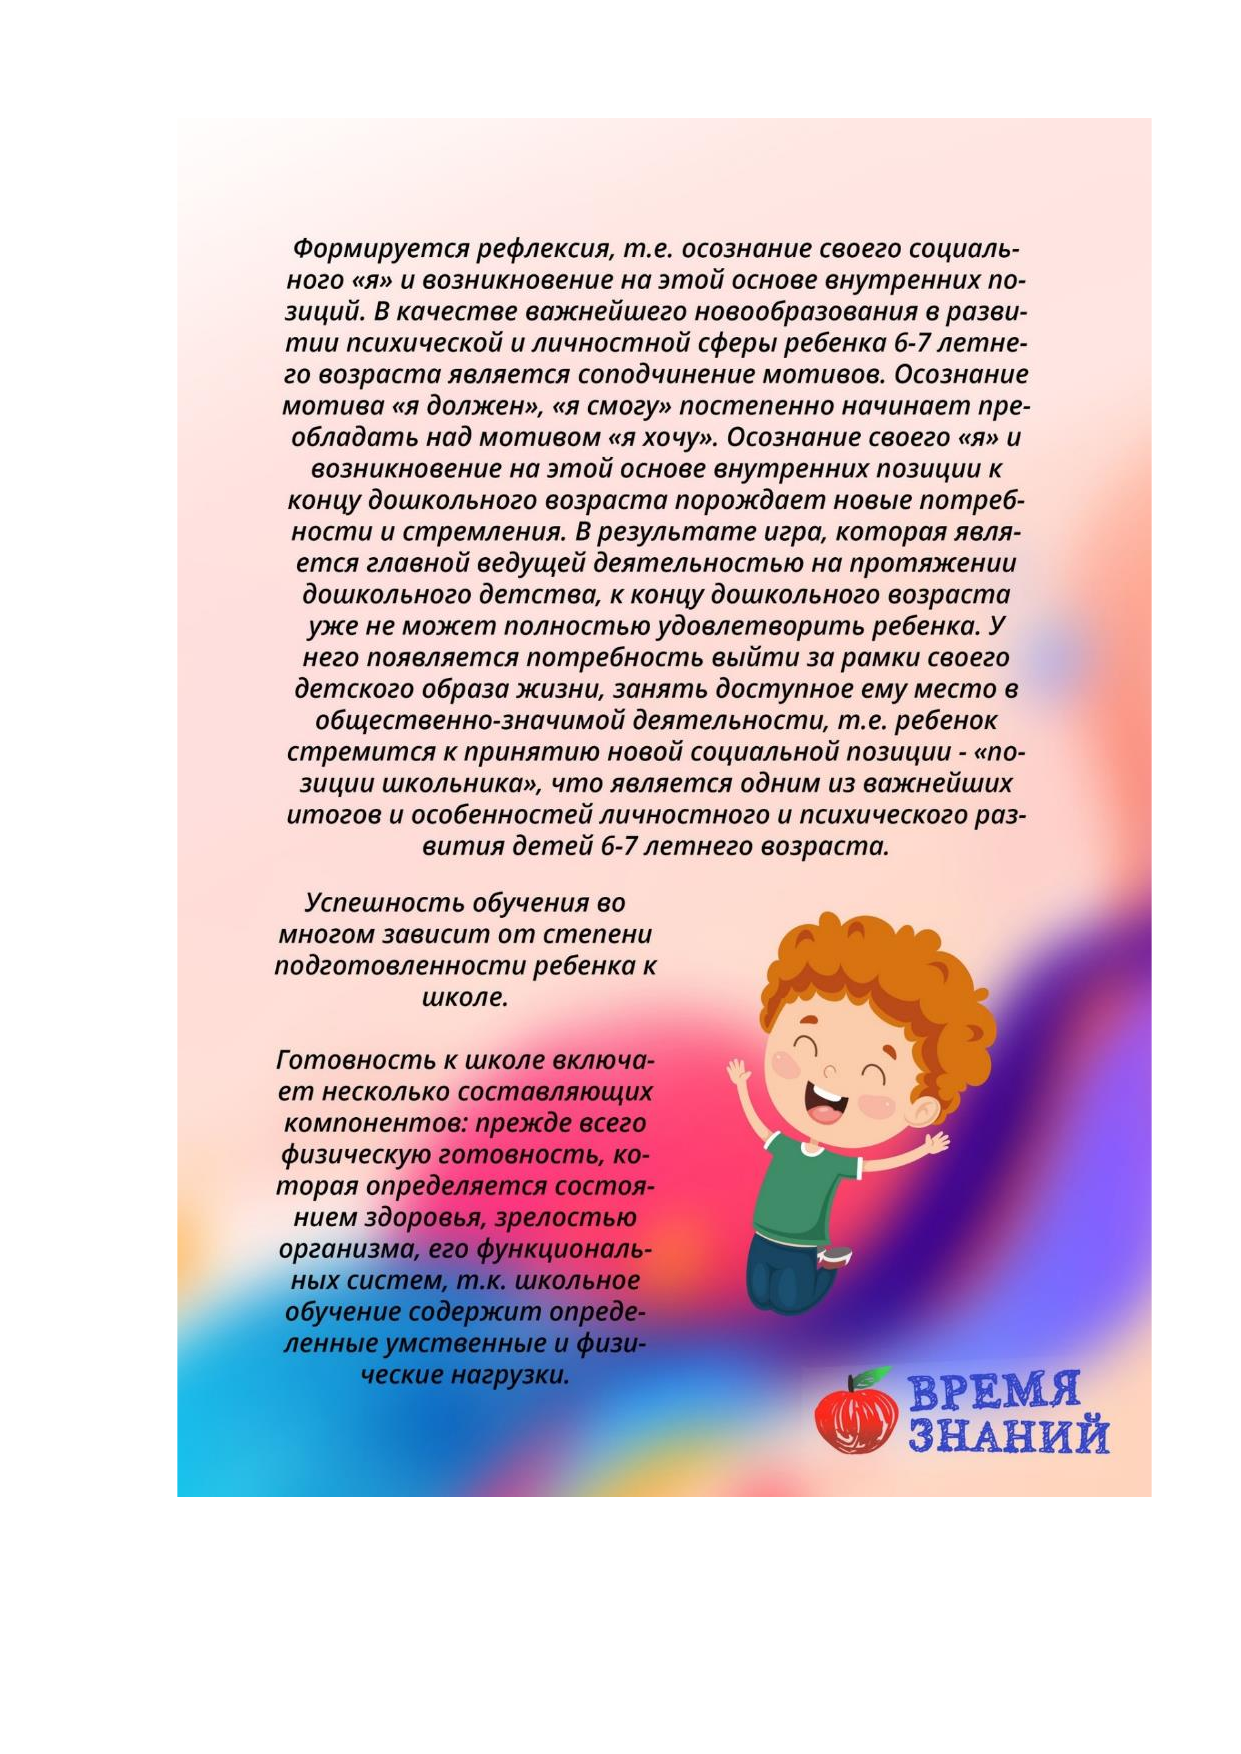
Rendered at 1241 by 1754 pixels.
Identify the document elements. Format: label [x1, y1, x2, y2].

picture [177, 118, 1152, 1497]
